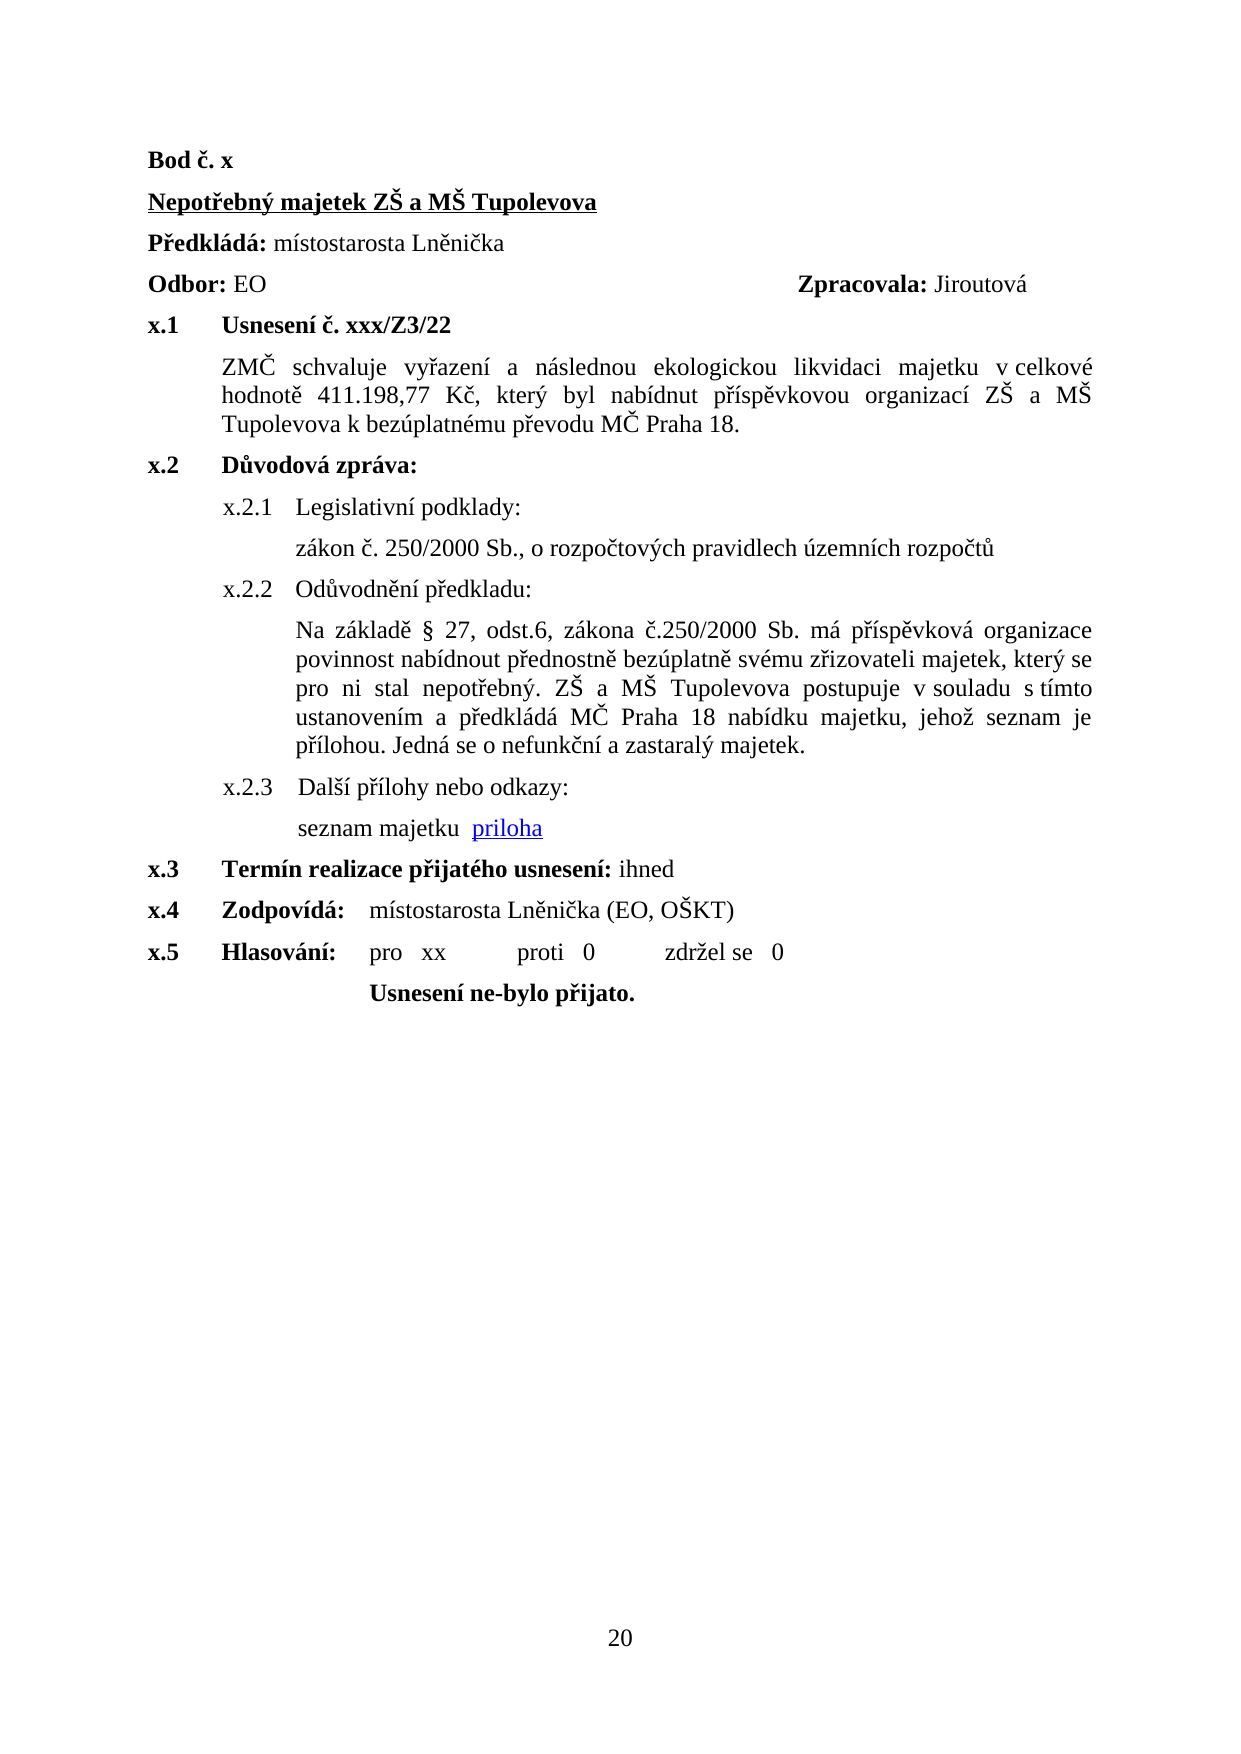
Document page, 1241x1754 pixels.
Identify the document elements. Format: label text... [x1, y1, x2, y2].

text x.4 Zodpovídá: místostarosta Lněnička (EO, OŠKT) [148, 895, 1093, 924]
text x.2.1 Legislativní podklady: [223, 492, 1093, 520]
text x.5 Hlasování: pro xx proti 0 zdržel se 0 [148, 937, 1093, 965]
text x.2 Důvodová zpráva: [148, 450, 1093, 479]
text Odbor: EO Zpracovala: Jiroutová [148, 269, 1093, 298]
text Usnesení ne-bylo přijato. [369, 978, 1093, 1007]
text Bod č. x [148, 145, 1093, 174]
text ZMČ schvaluje vyřazení a následnou ekologickou likvidaci majetku v celkové hodnotě 411.198,77 Kč, který byl nabídnut příspěvkovou organizací ZŠ a MŠ Tupolevova k bezúplatnému převodu MČ Praha 18. [221, 352, 1093, 438]
text zákon č. 250/2000 Sb., o rozpočtových pravidlech územních rozpočtů [295, 533, 1093, 562]
text x.1 Usnesení č. xxx/Z3/22 [148, 310, 1093, 339]
text x.2.3 Další přílohy nebo odkazy: [148, 772, 1093, 800]
text x.2.2 Odůvodnění předkladu: [223, 574, 1093, 603]
text Na základě § 27, odst.6, zákona č.250/2000 Sb. má příspěvková organizace povinnost nabídnout přednostně bezúplatně svému zřizovateli majetek, který se pro ni stal nepotřebný. ZŠ a MŠ Tupolevova postupuje v souladu s tímto ustanovením a předkládá MČ Praha 18 nabídku majetku, jehož seznam je přílohou. Jedná se o nefunkční a zastaralý majetek. [295, 615, 1093, 759]
text Nepotřebný majetek ZŠ a MŠ Tupolevova [148, 187, 1093, 215]
text x.3 Termín realizace přijatého usnesení: ihned [148, 854, 1093, 883]
text seznam majetku priloha [298, 813, 1093, 842]
text Předkládá: místostarosta Lněnička [148, 228, 1093, 257]
